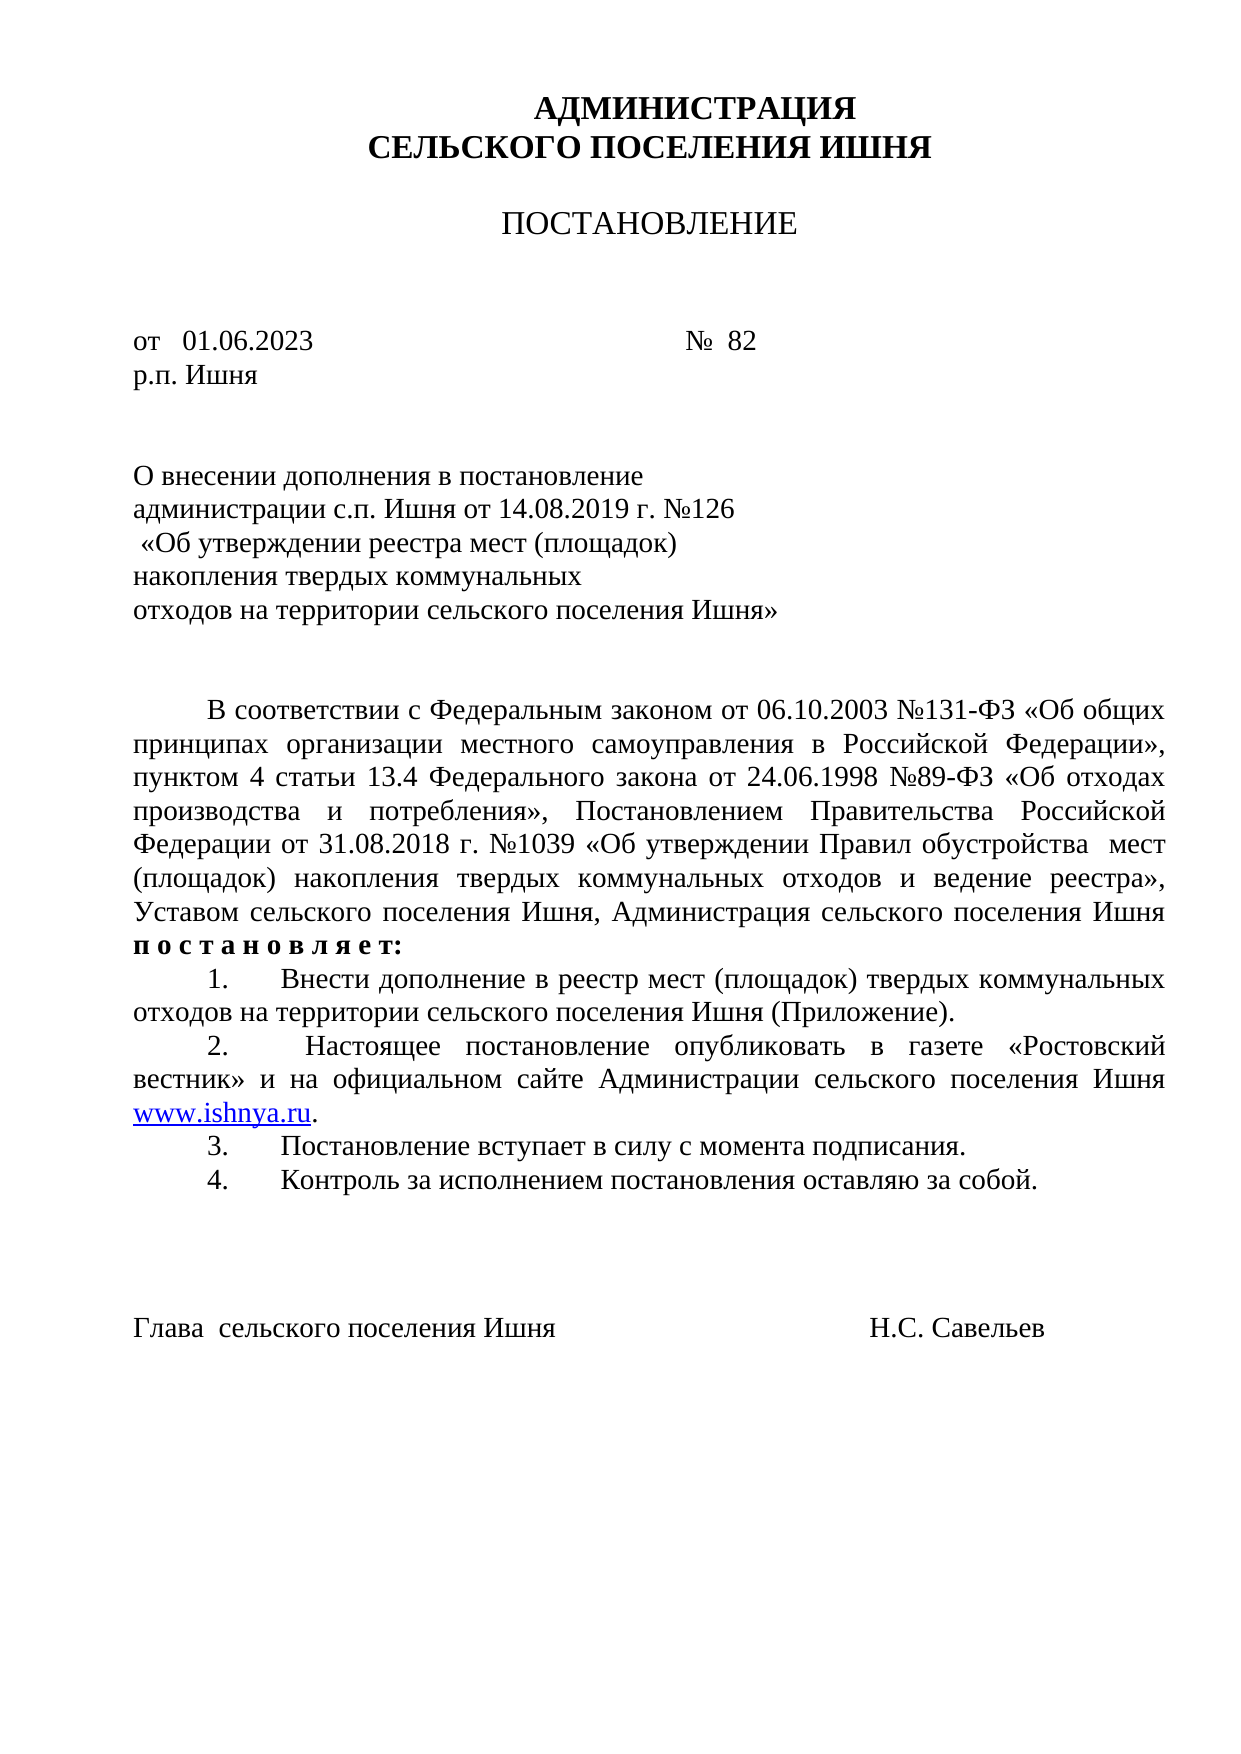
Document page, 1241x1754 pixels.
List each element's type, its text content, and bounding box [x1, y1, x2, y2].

text накопления твердых коммунальных [133, 558, 1166, 592]
text администрации с.п. Ишня от 14.08.2019 г. №126 [133, 491, 1166, 525]
text ПОСТАНОВЛЕНИЕ [133, 204, 1166, 242]
text Глава сельского поселения Ишня Н.С. Савельев [133, 1311, 1166, 1344]
text В соответствии с Федеральным законом от 06.10.2003 №131-ФЗ «Об общих принципах организации местного самоуправления в Российской Федерации», пунктом 4 статьи 13.4 Федерального закона от 24.06.1998 №89-ФЗ «Об отходах производства и потребления», Постановлением Правительства Российской Федерации от 31.08.2018 г. №1039 «Об утверждении Правил обустройства мест (площадок) накопления твердых коммунальных отходов и ведение реестра», Уставом сельского поселения Ишня, Администрация сельского поселения Ишня п о с т а н о в л я е т: [133, 692, 1166, 961]
text СЕЛЬСКОГО ПОСЕЛЕНИЯ ИШНЯ [133, 127, 1166, 165]
text АДМИНИСТРАЦИЯ [133, 89, 1166, 127]
list Настоящее постановление опубликовать в газете «Ростовский вестник» и на официальном сайте Администрации сельского поселения Ишня www.ishnya.ru. [133, 1028, 1166, 1128]
list Внести дополнение в реестр мест (площадок) твердых коммунальных отходов на территории сельского поселения Ишня (Приложение). [133, 961, 1166, 1028]
list Контроль за исполнением постановления оставляю за собой. [133, 1162, 1166, 1196]
text О внесении дополнения в постановление [133, 458, 1166, 491]
list Постановление вступает в силу с момента подписания. [133, 1128, 1166, 1162]
text р.п. Ишня [133, 357, 1166, 391]
text «Об утверждении реестра мест (площадок) [133, 525, 1166, 558]
text от 01.06.2023 № 82 [133, 323, 1166, 357]
text отходов на территории сельского поселения Ишня» [133, 592, 1166, 625]
